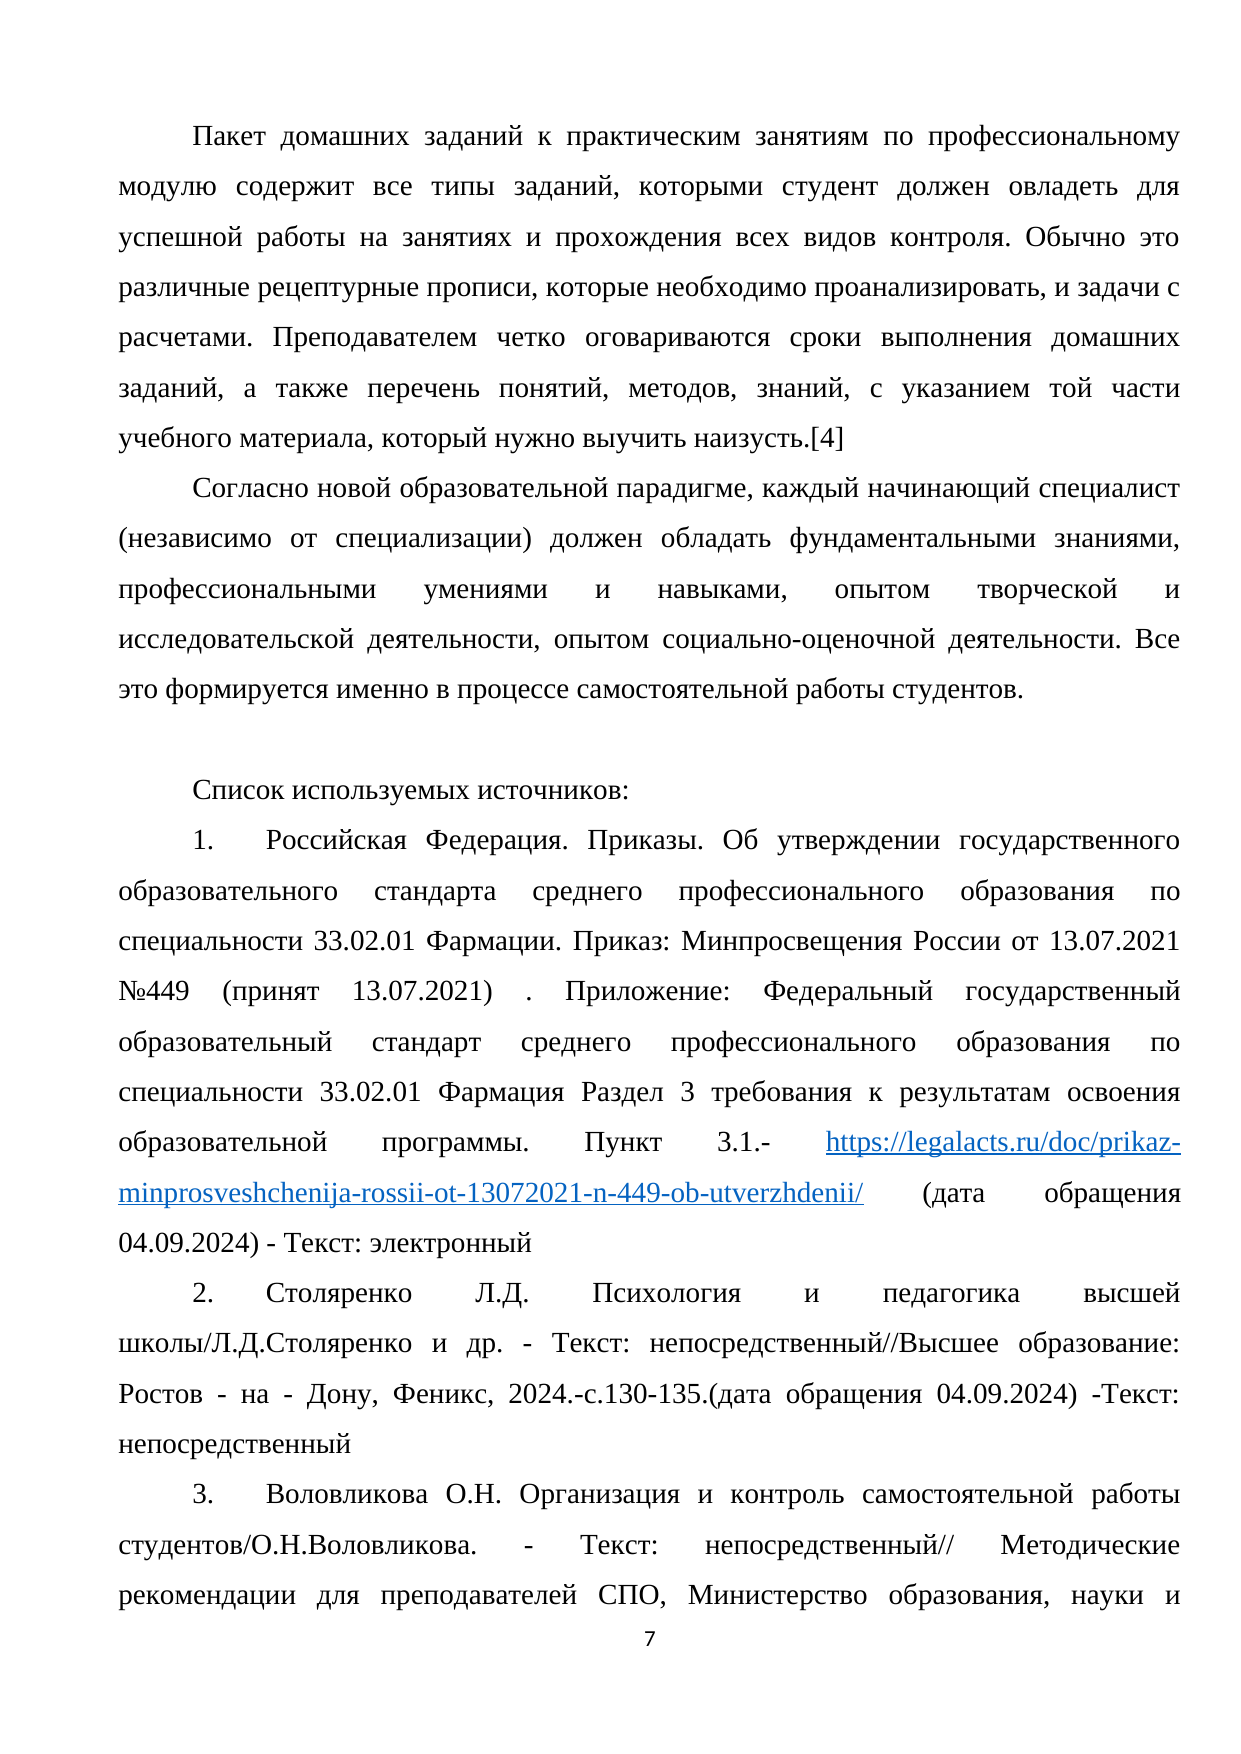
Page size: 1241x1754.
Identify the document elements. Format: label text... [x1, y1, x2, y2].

text Согласно новой образовательной парадигме, каждый начинающий специалист (независимо от специализации) должен обладать фундаментальными знаниями, профессиональными умениями и навыками, опытом творческой и исследовательской деятельности, опытом социально-оценочной деятельности. Все это формируется именно в процессе самостоятельной работы студентов. [118, 470, 1181, 705]
list Столяренко Л.Д. Психология и педагогика высшей школы/Л.Д.Столяренко и др. - Текст: непосредственный//Высшее образование: Ростов - на - Дону, Феникс, 2024.-с.130-135.(дата обращения 04.09.2024) -Текст: непосредственный [118, 1275, 1181, 1460]
text Пакет домашних заданий к практическим занятиям по профессиональному модулю содержит все типы заданий, которыми студент должен овладеть для успешной работы на занятиях и прохождения всех видов контроля. Обычно это различные рецептурные прописи, которые необходимо проанализировать, и задачи с расчетами. Преподавателем четко оговариваются сроки выполнения домашних заданий, а также перечень понятий, методов, знаний, с указанием той части учебного материала, который нужно выучить наизусть.[4] [118, 118, 1181, 453]
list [118, 1477, 1181, 1611]
text Список используемых источников: [118, 772, 1181, 806]
list Российская Федерация. Приказы. Об утверждении государственного образовательного стандарта среднего профессионального образования по специальности 33.02.01 Фармации. Приказ: Минпросвещения России от 13.07.2021 №449 (принят 13.07.2021) . Приложение: Федеральный государственный образовательный стандарт среднего профессионального образования по специальности 33.02.01 Фармация Раздел 3 требования к результатам освоения образовательной программы. Пункт 3.1.- https://legalacts.ru/doc/prikaz-minprosveshchenija-rossii-ot-13072021-n-449-ob-utverzhdenii/ (дата обращения 04.09.2024) - Текст: электронный [118, 822, 1181, 1258]
